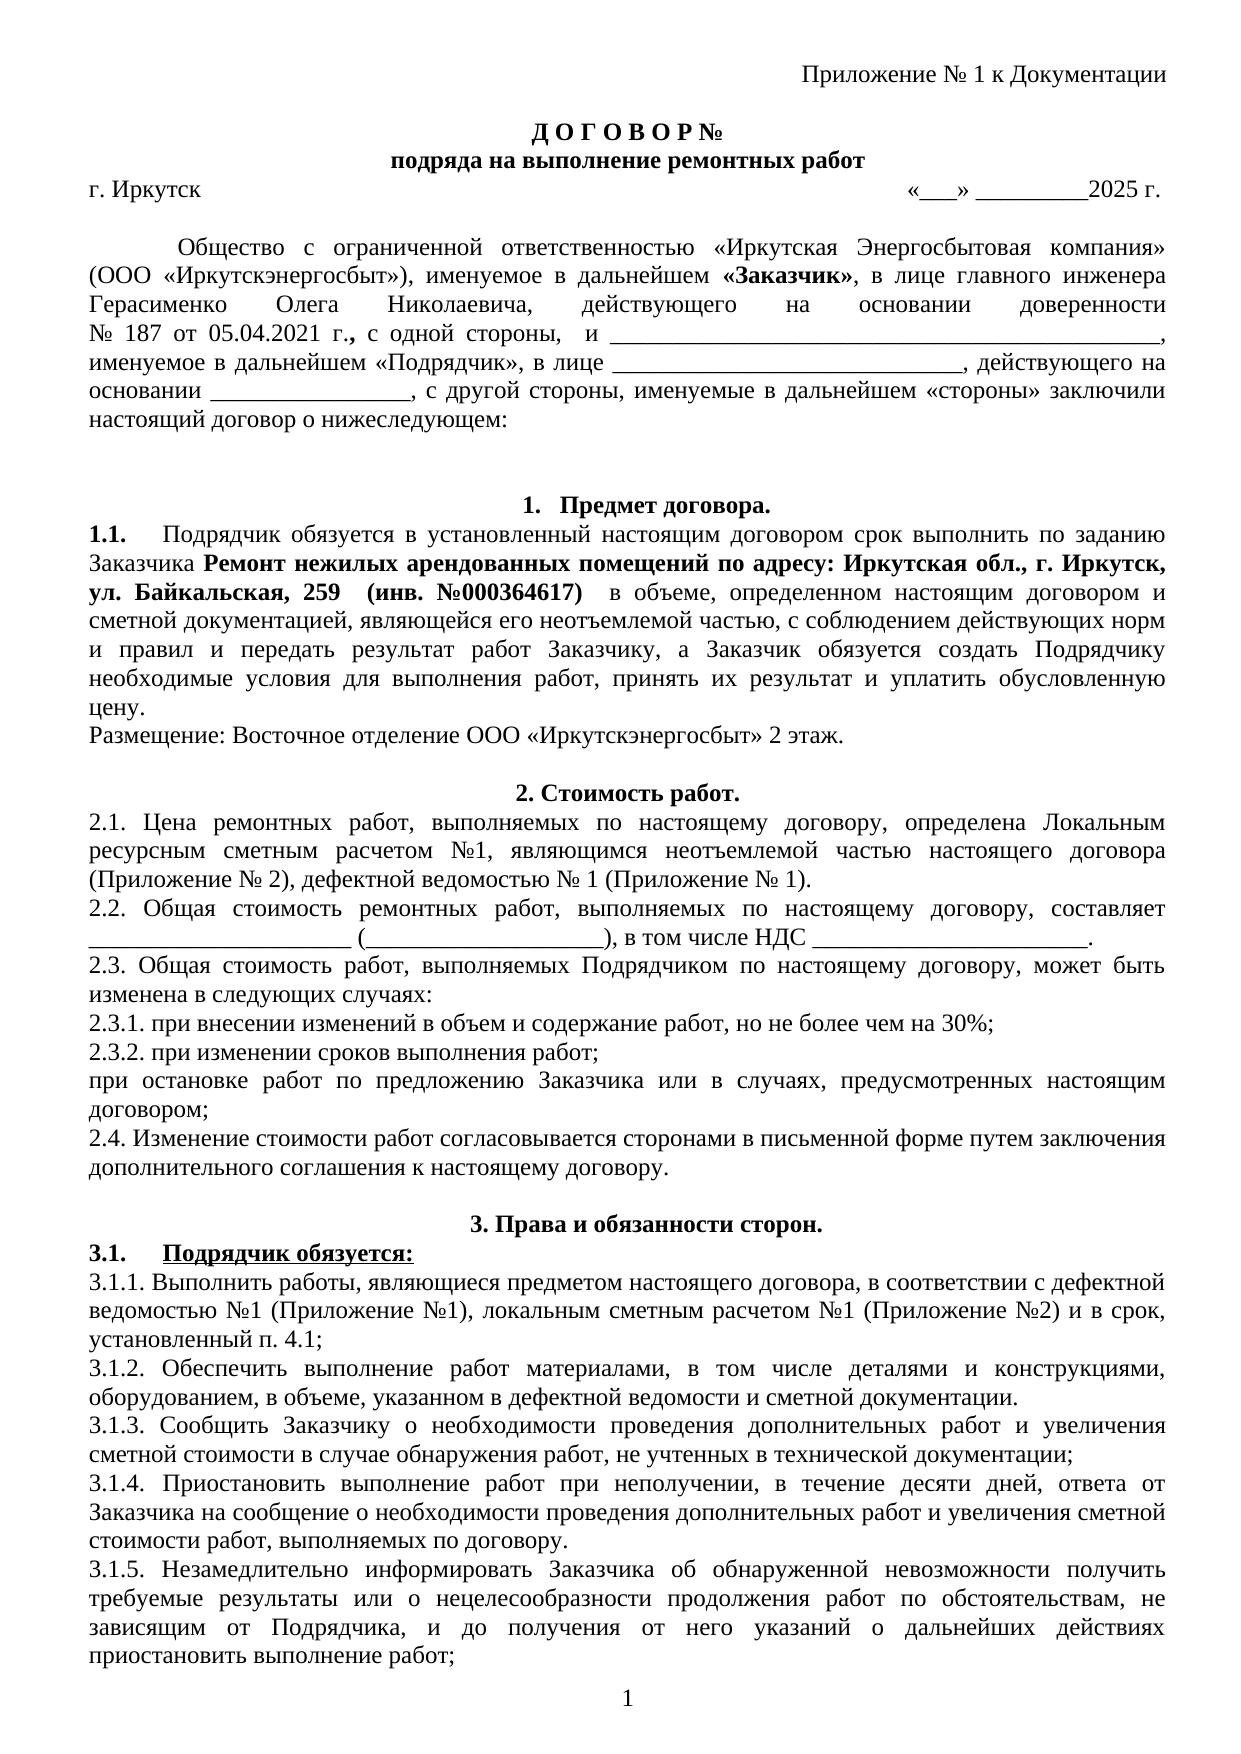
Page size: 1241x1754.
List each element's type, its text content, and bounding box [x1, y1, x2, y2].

text 2.3.2. при изменении сроков выполнения работ; [89, 1037, 1167, 1065]
text г. Иркутск «___» _________2025 г. [89, 174, 1167, 203]
text 3. Права и обязанности сторон. [126, 1209, 1167, 1238]
text 3.1.1. Выполнить работы, являющиеся предметом настоящего договора, в соответствии с дефектной ведомостью №1 (Приложение №1), локальным сметным расчетом №1 (Приложение №2) и в срок, установленный п. 4.1; [89, 1267, 1167, 1353]
text 2.2. Общая стоимость ремонтных работ, выполняемых по настоящему договору, составляет _____________________ (___________________), в том числе НДС ______________________. [89, 893, 1167, 950]
text 2.4. Изменение стоимости работ согласовывается сторонами в письменной форме путем заключения дополнительного соглашения к настоящему договору. [89, 1123, 1167, 1180]
text 3.1.5. Незамедлительно информировать Заказчика об обнаруженной невозможности получить требуемые результаты или о нецелесообразности продолжения работ по обстоятельствам, не зависящим от Подрядчика, и до получения от него указаний о дальнейших действиях приостановить выполнение работ; [89, 1554, 1167, 1669]
list Подрядчик обязуется: [89, 1238, 1167, 1267]
text 2.1. Цена ремонтных работ, выполняемых по настоящему договору, определена Локальным ресурсным сметным расчетом №1, являющимся неотъемлемой частью настоящего договора (Приложение № 2), дефектной ведомостью № 1 (Приложение № 1). [89, 807, 1167, 893]
text подряда на выполнение ремонтных работ [89, 145, 1167, 174]
text Размещение: Восточное отделение ООО «Иркутскэнергосбыт» 2 этаж. [89, 720, 1167, 749]
text Приложение № 1 к Документации [89, 59, 1167, 88]
text Д О Г О В О Р № [89, 117, 1167, 145]
text 3.1.3. Сообщить Заказчику о необходимости проведения дополнительных работ и увеличения сметной стоимости в случае обнаружения работ, не учтенных в технической документации; [89, 1410, 1167, 1468]
text 3.1.4. Приостановить выполнение работ при неполучении, в течение десяти дней, ответа от Заказчика на сообщение о необходимости проведения дополнительных работ и увеличения сметной стоимости работ, выполняемых по договору. [89, 1468, 1167, 1554]
text 2.3. Общая стоимость работ, выполняемых Подрядчиком по настоящему договору, может быть изменена в следующих случаях: [89, 950, 1167, 1008]
text при остановке работ по предложению Заказчика или в случаях, предусмотренных настоящим договором; [89, 1065, 1167, 1123]
text 2.3.1. при внесении изменений в объем и содержание работ, но не более чем на 30%; [89, 1008, 1167, 1037]
text 3.1.2. Обеспечить выполнение работ материалами, в том числе деталями и конструкциями, оборудованием, в объеме, указанном в дефектной ведомости и сметной документации. [89, 1353, 1167, 1410]
list Подрядчик обязуется в установленный настоящим договором срок выполнить по заданию Заказчика Ремонт нежилых арендованных помещений по адресу: Иркутская обл., г. Иркутск, ул. Байкальская, 259 (инв. №000364617) в объеме, определенном настоящим договором и сметной документацией, являющейся его неотъемлемой частью, с соблюдением действующих норм и правил и передать результат работ Заказчику, а Заказчик обязуется создать Подрядчику необходимые условия для выполнения работ, принять их результат и уплатить обусловленную цену. [89, 519, 1167, 720]
text Общество с ограниченной ответственностью «Иркутская Энергосбытовая компания» (ООО «Иркутскэнергосбыт»), именуемое в дальнейшем «Заказчик», в лице главного инженера Герасименко Олега Николаевича, действующего на основании доверенности № 187 от 05.04.2021 г., с одной стороны, и ____________________________________________, именуемое в дальнейшем «Подрядчик», в лице ____________________________, действующего на основании ________________, с другой стороны, именуемые в дальнейшем «стороны» заключили настоящий договор о нижеследующем: [89, 232, 1167, 433]
text 2. Стоимость работ. [89, 778, 1167, 807]
list Предмет договора. [126, 490, 1167, 519]
